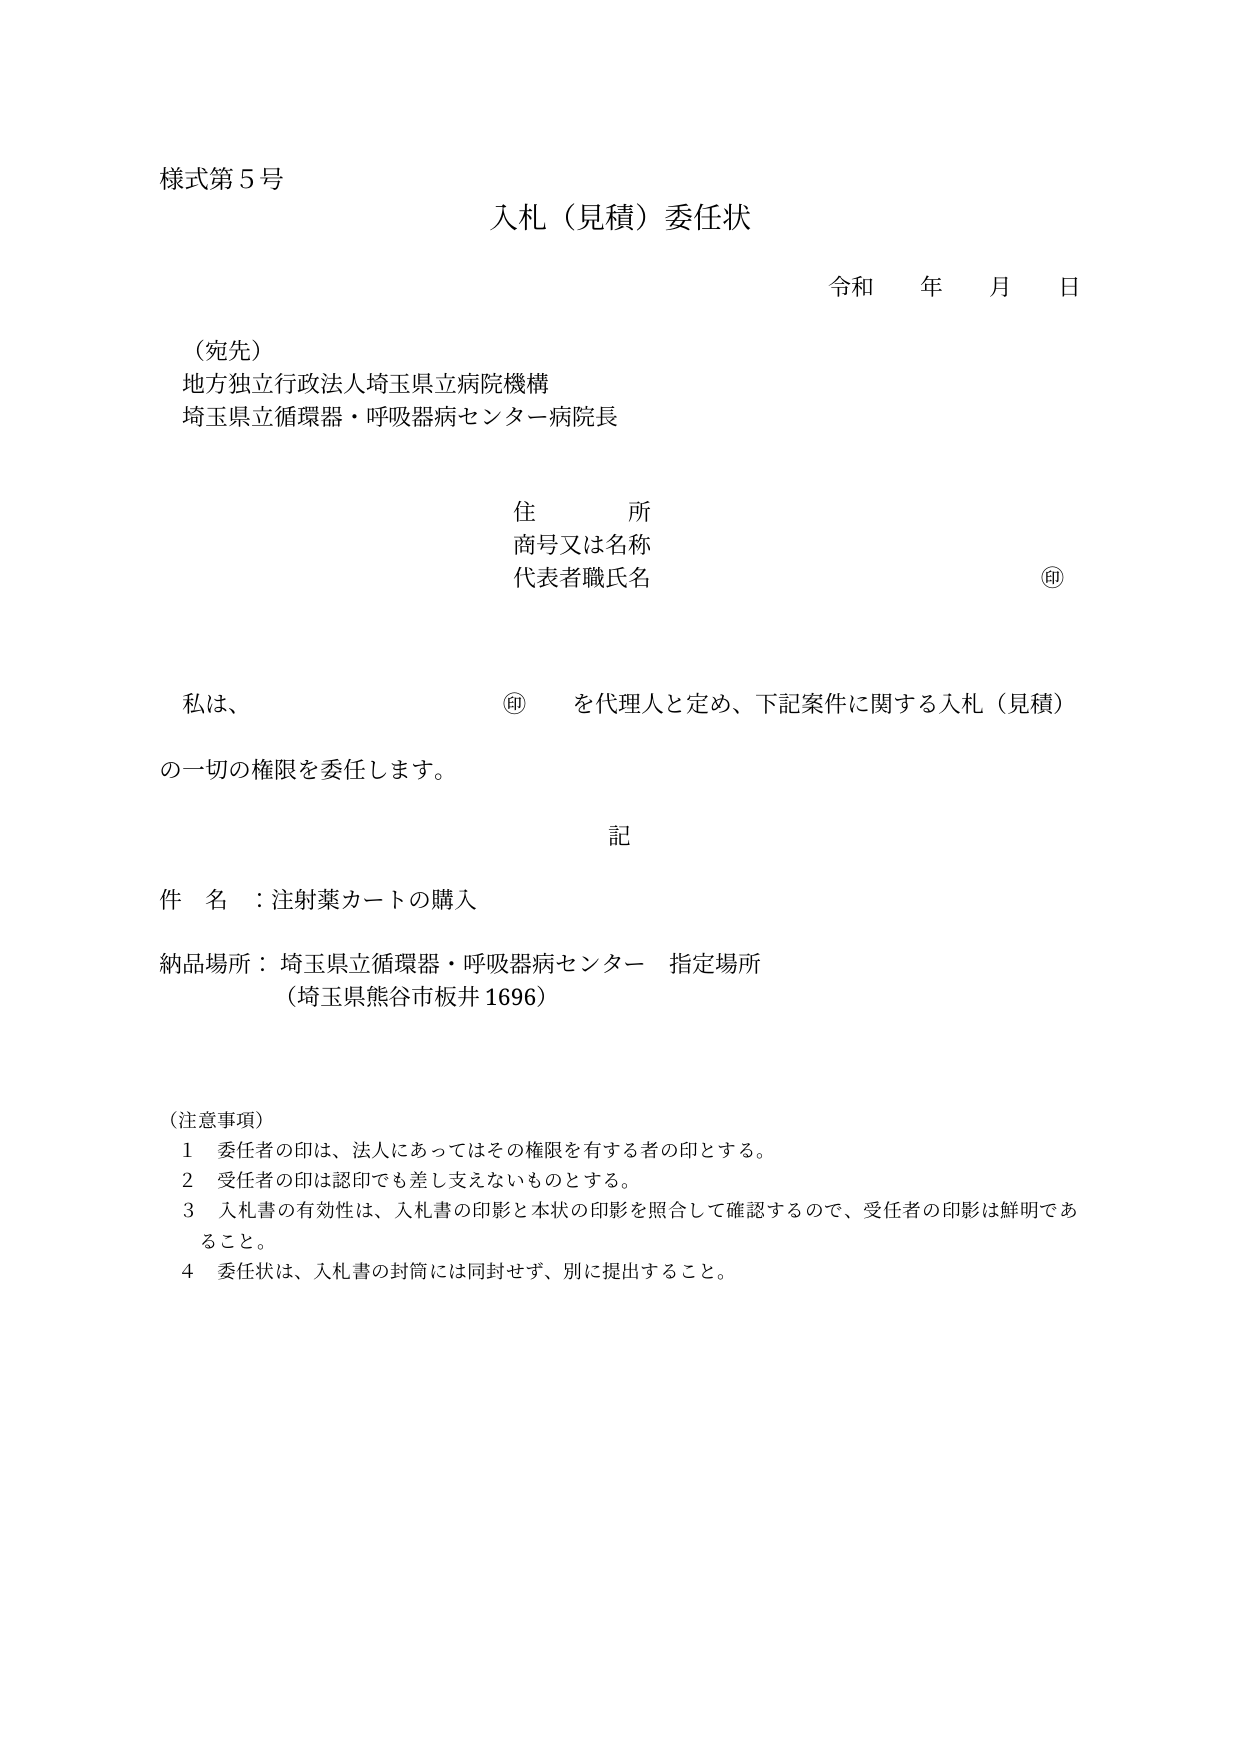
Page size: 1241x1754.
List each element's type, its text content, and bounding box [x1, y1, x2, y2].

text 埼玉県立循環器・呼吸器病センター病院長 [159, 398, 1081, 431]
text 納品場所： 埼玉県立循環器・呼吸器病センター 指定場所 [159, 946, 1081, 979]
text 令和 年 月 日 [159, 268, 1081, 301]
text 入札（見積）委任状 [159, 195, 1081, 237]
text 記 [159, 818, 1081, 851]
text ３ 入札書の有効性は、入札書の印影と本状の印影を照合して確認するので、受任者の印影は鮮明であること。 [159, 1194, 1081, 1254]
text 住 所 [514, 494, 1081, 527]
text 代表者職氏名 ㊞ [514, 560, 1081, 593]
text 件 名 ：注射薬カートの購入 [159, 882, 1081, 915]
text １ 委任者の印は、法人にあってはその権限を有する者の印とする。 [159, 1133, 1081, 1163]
text （宛先） [159, 333, 1081, 366]
text （埼玉県熊谷市板井1696） [159, 979, 1081, 1012]
text 私は、 ㊞ を代理人と定め、下記案件に関する入札（見積）の一切の権限を委任します。 [159, 686, 1081, 785]
text （注意事項） [159, 1103, 1081, 1133]
text ２ 受任者の印は認印でも差し支えないものとする。 [159, 1163, 1081, 1194]
text 地方独立行政法人埼玉県立病院機構 [159, 366, 1081, 398]
text 様式第５号 [159, 159, 1081, 195]
text ４ 委任状は、入札書の封筒には同封せず、別に提出すること。 [159, 1254, 1081, 1284]
text 商号又は名称 [514, 527, 1081, 560]
